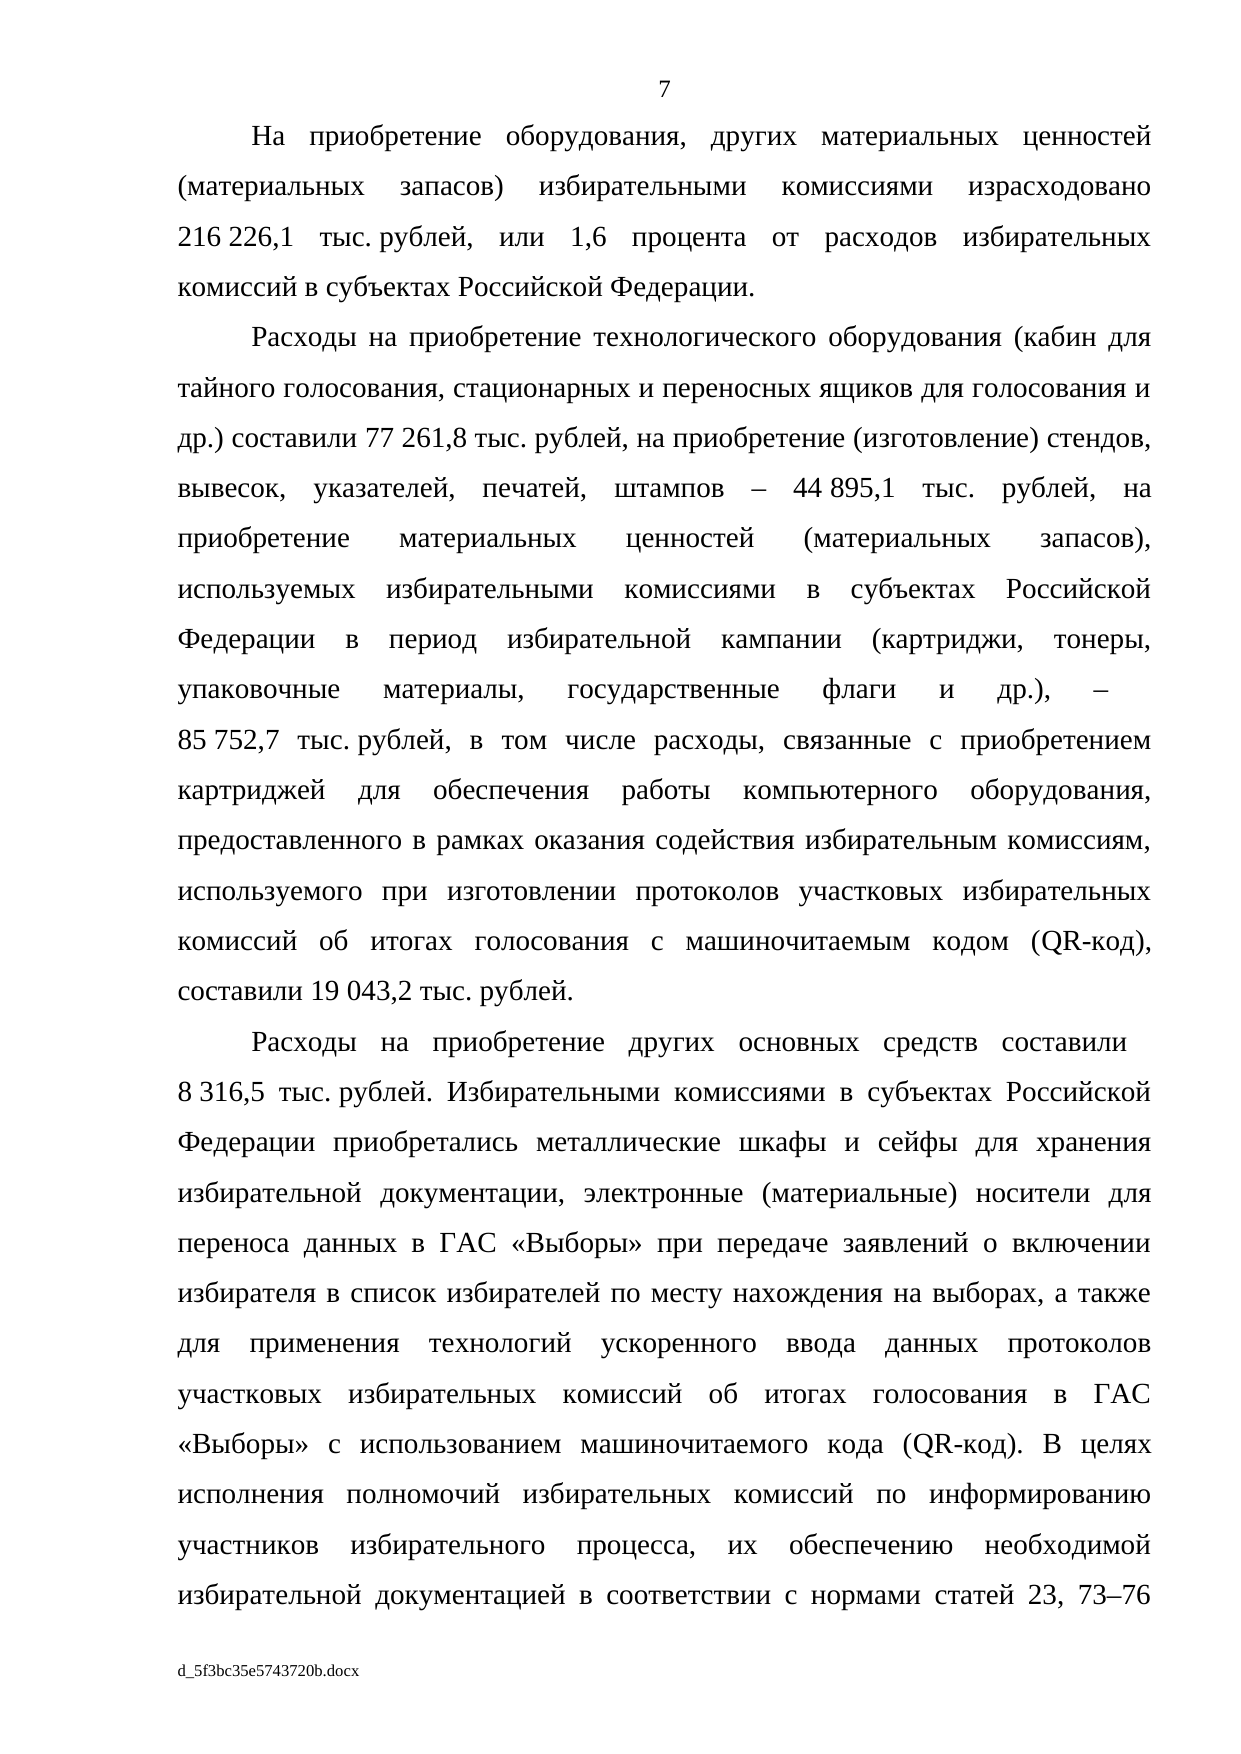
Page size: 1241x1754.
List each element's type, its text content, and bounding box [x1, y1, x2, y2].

text На приобретение оборудования, других материальных ценностей (материальных запасов) избирательными комиссиями израсходовано 216 226,1 тыс. рублей, или 1,6 процента от расходов избирательных комиссий в субъектах Российской Федерации. [177, 118, 1152, 303]
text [177, 1024, 1152, 1611]
text Расходы на приобретение технологического оборудования (кабин для тайного голосования, стационарных и переносных ящиков для голосования и др.) составили 77 261,8 тыс. рублей, на приобретение (изготовление) стендов, вывесок, указателей, печатей, штампов – 44 895,1 тыс. рублей, на приобретение материальных ценностей (материальных запасов), используемых избирательными комиссиями в субъектах Российской Федерации в период избирательной кампании (картриджи, тонеры, упаковочные материалы, государственные флаги и др.), – 85 752,7 тыс. рублей, в том числе расходы, связанные с приобретением картриджей для обеспечения работы компьютерного оборудования, предоставленного в рамках оказания содействия избирательным комиссиям, используемого при изготовлении протоколов участковых избирательных комиссий об итогах голосования с машиночитаемым кодом (QR-код), составили 19 043,2 тыс. рублей. [177, 319, 1152, 1007]
